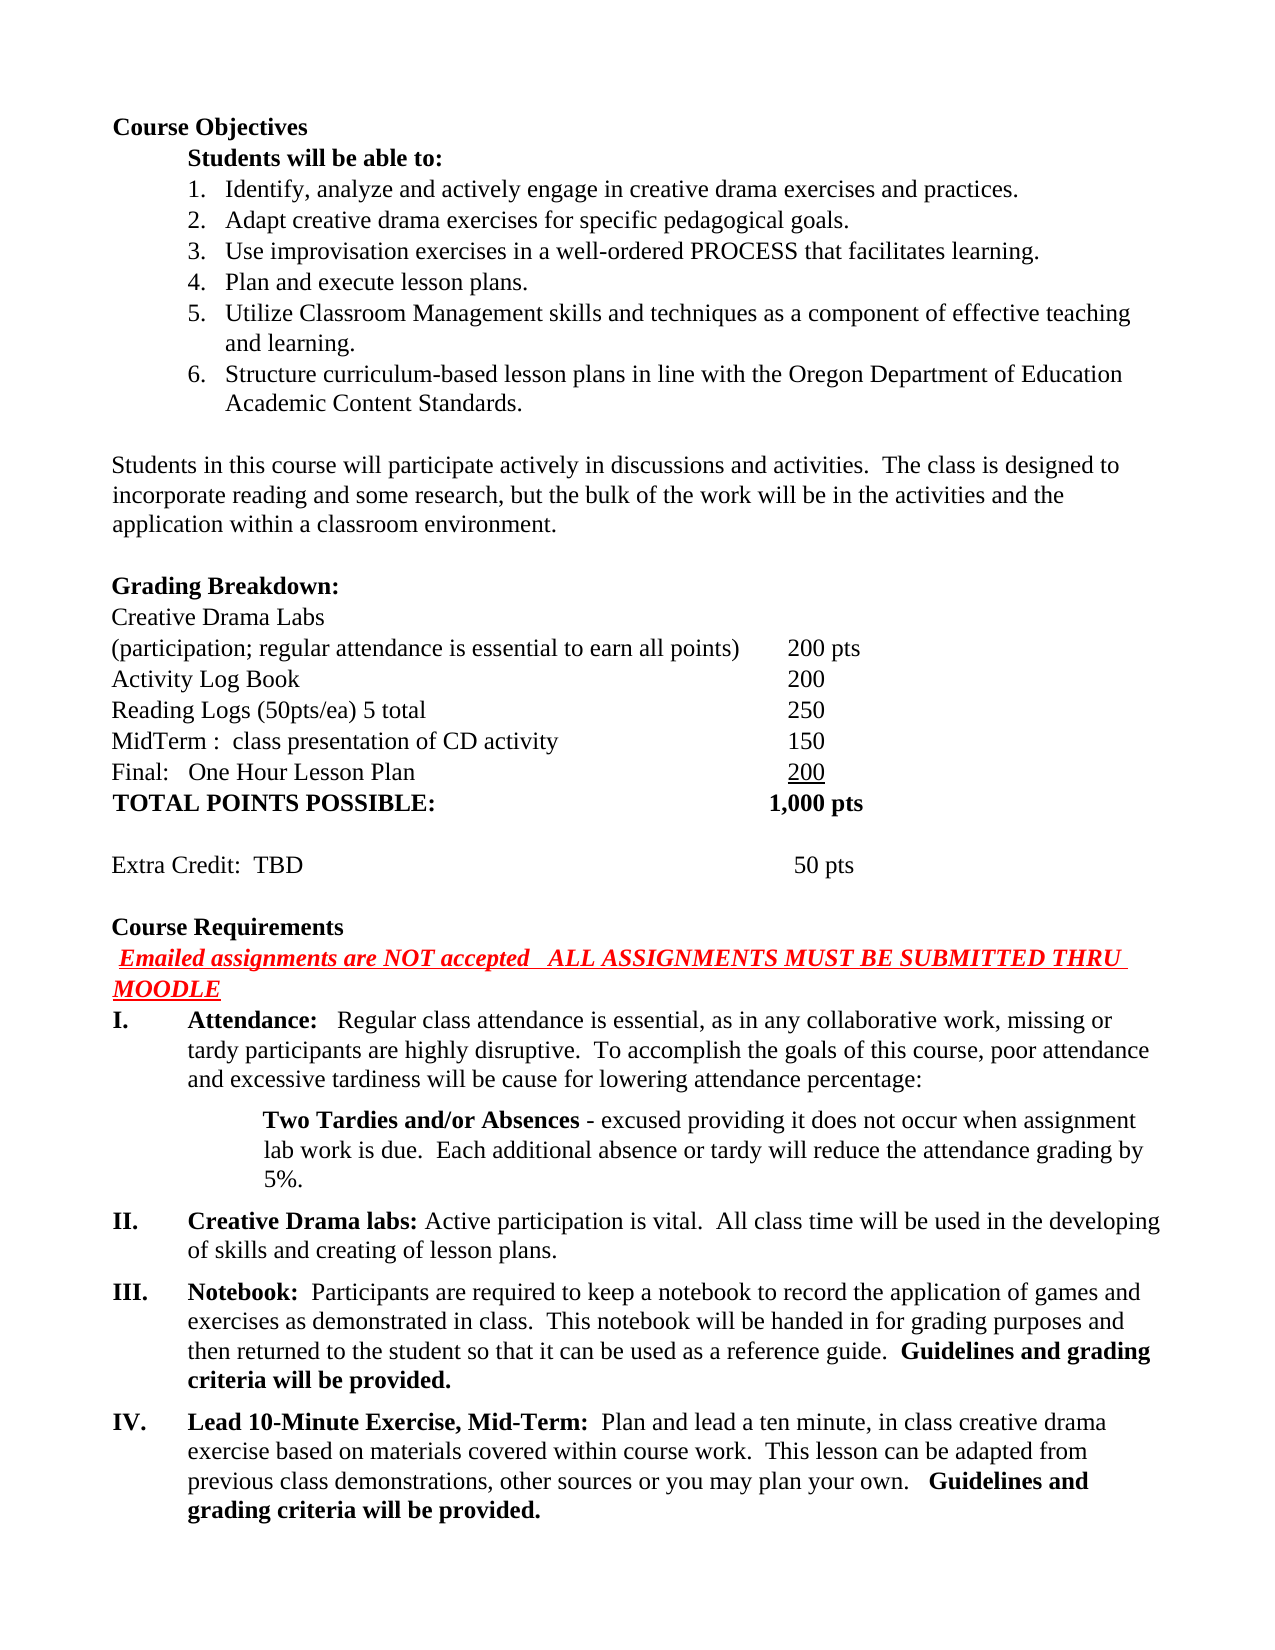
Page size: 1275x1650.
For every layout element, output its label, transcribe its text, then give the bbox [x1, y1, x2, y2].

list Utilize Classroom Management skills and techniques as a component of effective teaching and learning. [187, 298, 1162, 357]
text Course Requirements [111, 912, 1162, 941]
list Creative Drama labs: Active participation is vital. All class time will be used in the developing of skills and creating of lesson plans. [112, 1206, 1162, 1264]
text Final: One Hour Lesson Plan 200 [111, 757, 1162, 786]
text Two Tardies and/or Absences - excused providing it does not occur when assignment lab work is due. Each additional absence or tardy will reduce the attendance grading by 5%. [262, 1105, 1162, 1193]
text Activity Log Book 200 [111, 664, 1162, 693]
list Notebook: Participants are required to keep a notebook to record the application of games and exercises as demonstrated in class. This notebook will be handed in for grading purposes and then returned to the student so that it can be used as a reference guide. Guidelines and grading criteria will be provided. [112, 1277, 1162, 1394]
text (participation; regular attendance is essential to earn all points) 200 pts [111, 633, 1162, 662]
list Identify, analyze and actively engage in creative drama exercises and practices. [187, 174, 1162, 203]
text Students will be able to: [187, 143, 1162, 172]
list Plan and execute lesson plans. [187, 267, 1162, 296]
text Extra Credit: TBD 50 pts [111, 850, 1162, 879]
text Course Objectives [112, 112, 1162, 141]
list Lead 10-Minute Exercise, Mid-Term: Plan and lead a ten minute, in class creative drama exercise based on materials covered within course work. This lesson can be adapted from previous class demonstrations, other sources or you may plan your own. Guidelines and grading criteria will be provided. [112, 1407, 1162, 1524]
list Attendance: Regular class attendance is essential, as in any collaborative work, missing or tardy participants are highly disruptive. To accomplish the goals of this course, poor attendance and excessive tardiness will be cause for lowering attendance percentage: [112, 1005, 1162, 1093]
list Adapt creative drama exercises for specific pedagogical goals. [187, 206, 1162, 234]
text Reading Logs (50pts/ea) 5 total 250 [111, 695, 1162, 724]
text Students in this course will participate actively in discussions and activities. The class is designed to incorporate reading and some research, but the bulk of the work will be in the activities and the application within a classroom environment. [111, 450, 1162, 538]
list Use improvisation exercises in a well-ordered PROCESS that facilitates learning. [187, 236, 1162, 265]
text Grading Breakdown: [111, 571, 1162, 600]
list Structure curriculum-based lesson plans in line with the Oregon Department of Education Academic Content Standards. [187, 359, 1162, 417]
text Emailed assignments are NOT accepted ALL ASSIGNMENTS MUST BE SUBMITTED THRU MOODLE [112, 943, 1162, 1003]
text TOTAL POINTS POSSIBLE: 1,000 pts [112, 788, 1162, 817]
text Creative Drama Labs [111, 602, 1162, 631]
text MidTerm : class presentation of CD activity 150 [111, 726, 1162, 755]
